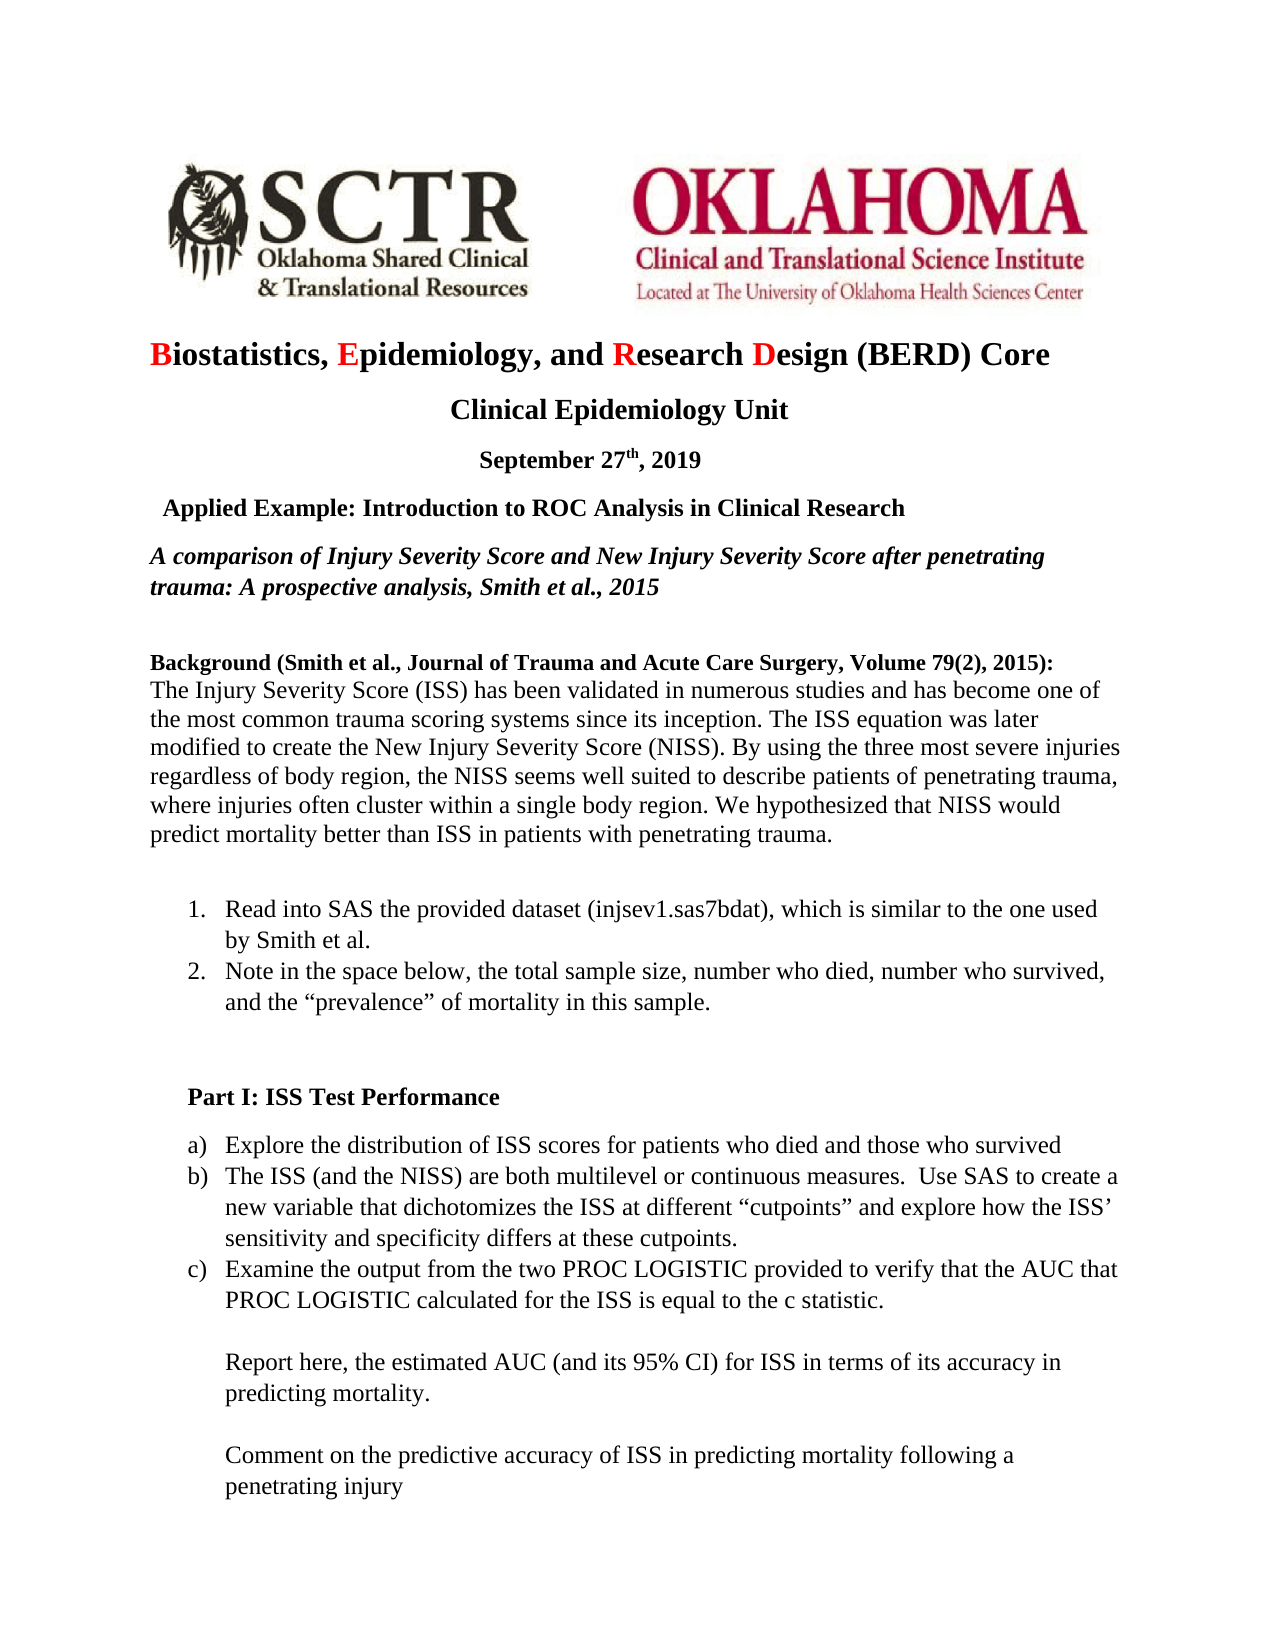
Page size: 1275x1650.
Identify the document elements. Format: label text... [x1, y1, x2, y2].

list Explore the distribution of ISS scores for patients who died and those who survived [187, 1130, 1125, 1158]
text Biostatistics, Epidemiology, and Research Design (BERD) Core [150, 334, 1125, 373]
list Note in the space below, the total sample size, number who died, number who survived, and the “prevalence” of mortality in this sample. [187, 956, 1125, 1016]
list Examine the output from the two PROC LOGISTIC provided to verify that the AUC that PROC LOGISTIC calculated for the ISS is equal to the c statistic. [187, 1254, 1125, 1314]
list Report here, the estimated AUC (and its 95% CI) for ISS in terms of its accuracy in predicting mortality. [225, 1347, 1125, 1407]
text Clinical Epidemiology Unit [375, 392, 1125, 426]
text September 27th, 2019 [375, 445, 1125, 474]
text A comparison of Injury Severity Score and New Injury Severity Score after penetrating trauma: A prospective analysis, Smith et al., 2015 [150, 541, 1125, 601]
text Applied Example: Introduction to ROC Analysis in Clinical Research [150, 493, 1125, 522]
list The ISS (and the NISS) are both multilevel or continuous measures. Use SAS to create a new variable that dichotomizes the ISS at different “cutpoints” and explore how the ISS’ sensitivity and specificity differs at these cutpoints. [187, 1161, 1125, 1252]
text Background (Smith et al., Journal of Trauma and Acute Care Surgery, Volume 79(2), 2015): [150, 648, 1125, 675]
list Comment on the predictive accuracy of ISS in predicting mortality following a penetrating injury [225, 1440, 1125, 1500]
list Read into SAS the provided dataset (injsev1.sas7bdat), which is similar to the one used by Smith et al. [187, 894, 1125, 954]
text Part I: ISS Test Performance [187, 1082, 1125, 1111]
text The Injury Severity Score (ISS) has been validated in numerous studies and has become one of the most common trauma scoring systems since its inception. The ISS equation was later modified to create the New Injury Severity Score (NISS). By using the three most severe injuries regardless of body region, the NISS seems well suited to describe patients of penetrating trauma, where injuries often cluster within a single body region. We hypothesized that NISS would predict mortality better than ISS in patients with penetrating trauma. [150, 675, 1125, 847]
